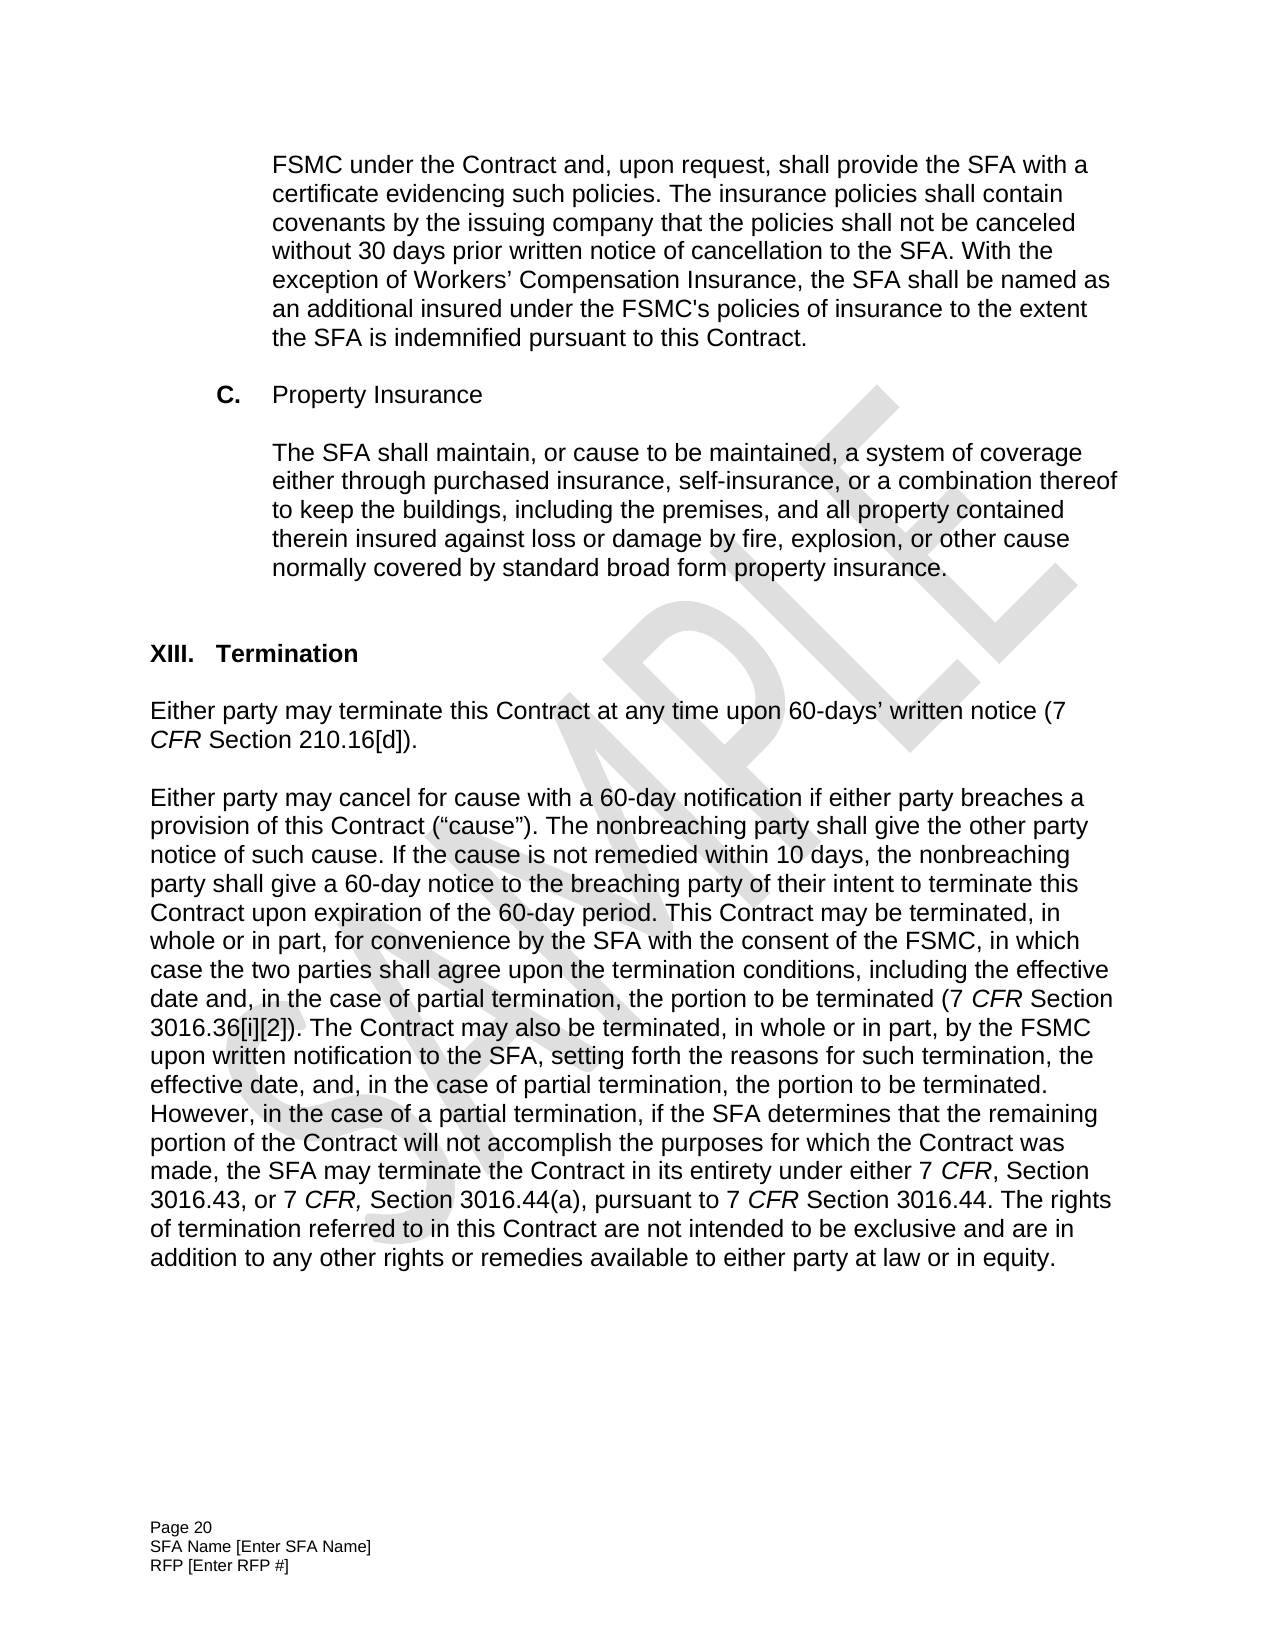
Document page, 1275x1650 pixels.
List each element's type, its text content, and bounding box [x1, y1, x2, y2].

text Either party may terminate this Contract at any time upon 60-days’ written notice (7 CFR Section 210.16[d]). [150, 696, 1125, 754]
text The SFA shall maintain, or cause to be maintained, a system of coverage either through purchased insurance, self-insurance, or a combination thereof to keep the buildings, including the premises, and all property contained therein insured against loss or damage by fire, explosion, or other cause normally covered by standard broad form property insurance. [272, 437, 1125, 581]
subtitle Termination [150, 639, 1125, 667]
list Property Insurance [216, 380, 1125, 409]
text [272, 150, 1125, 351]
text Either party may cancel for cause with a 60-day notification if either party breaches a provision of this Contract (“cause”). The nonbreaching party shall give the other party notice of such cause. If the cause is not remedied within 10 days, the nonbreaching party shall give a 60-day notice to the breaching party of their intent to terminate this Contract upon expiration of the 60-day period. This Contract may be terminated, in whole or in part, for convenience by the SFA with the consent of the FSMC, in which case the two parties shall agree upon the termination conditions, including the effective date and, in the case of partial termination, the portion to be terminated (7 CFR Section 3016.36[i][2]). The Contract may also be terminated, in whole or in part, by the FSMC upon written notification to the SFA, setting forth the reasons for such termination, the effective date, and, in the case of partial termination, the portion to be terminated. However, in the case of a partial termination, if the SFA determines that the remaining portion of the Contract will not accomplish the purposes for which the Contract was made, the SFA may terminate the Contract in its entirety under either 7 CFR, Section 3016.43, or 7 CFR, Section 3016.44(a), pursuant to 7 CFR Section 3016.44. The rights of termination referred to in this Contract are not intended to be exclusive and are in addition to any other rights or remedies available to either party at law or in equity. [150, 782, 1125, 1271]
